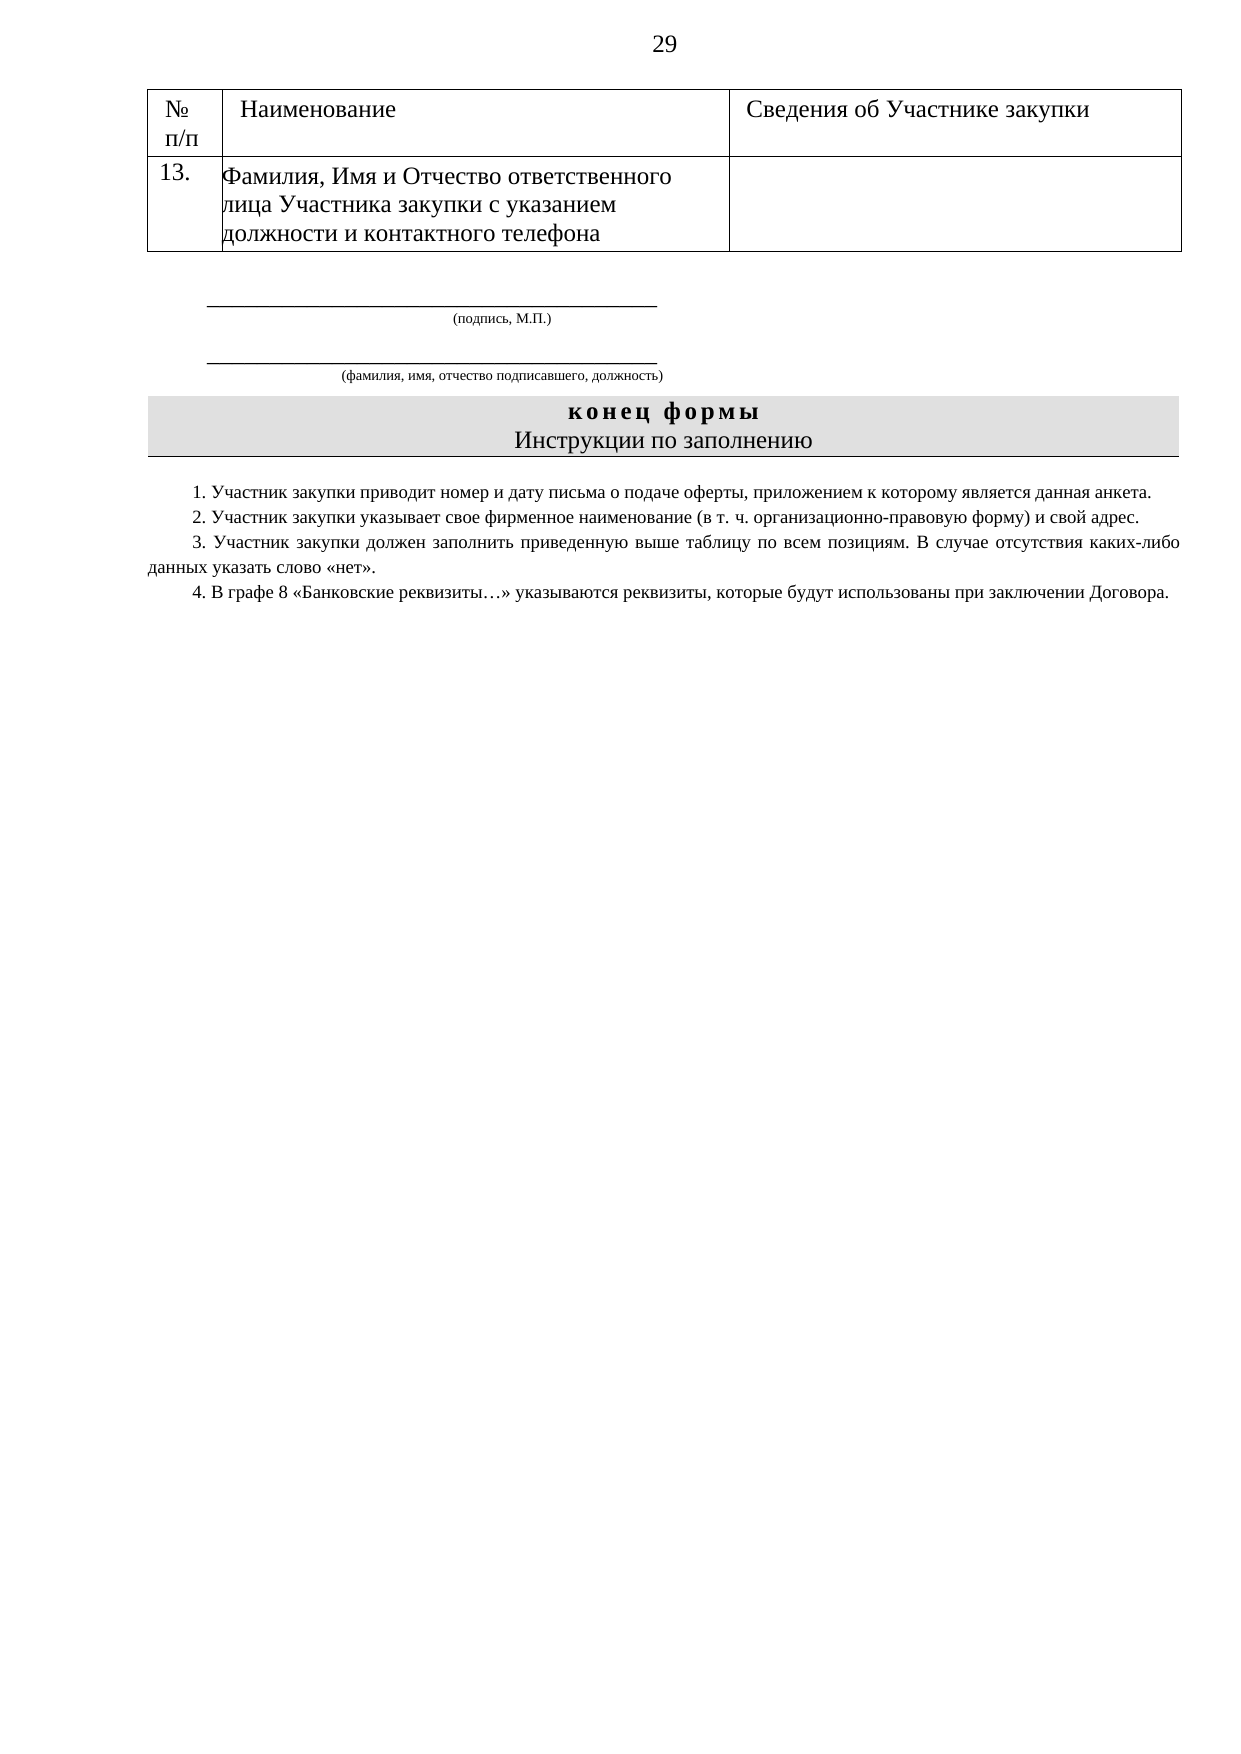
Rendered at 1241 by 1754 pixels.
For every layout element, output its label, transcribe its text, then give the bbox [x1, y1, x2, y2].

text 2. Участник закупки указывает свое фирменное наименование (в т. ч. организационно-правовую форму) и свой адрес. [148, 506, 1181, 528]
text ____________________________________ [148, 338, 1181, 367]
table_header Сведения об Участнике закупки [730, 90, 1181, 156]
text 3. Участник закупки должен заполнить приведенную выше таблицу по всем позициям. В случае отсутствия каких-либо данных указать слово «нет». [148, 531, 1181, 577]
table_header № п/п [148, 90, 222, 156]
text (фамилия, имя, отчество подписавшего, должность) [148, 367, 797, 396]
text 4. В графе 8 «Банковские реквизиты…» указываются реквизиты, которые будут использованы при заключении Договора. [148, 581, 1181, 602]
table_cell [148, 157, 222, 251]
table_cell Фамилия, Имя и Отчество ответственного лица Участника закупки с указанием должности и контактного телефона [223, 157, 729, 251]
table_cell [730, 157, 1181, 251]
text Инструкции по заполнению [148, 425, 1179, 456]
text конец формы [148, 396, 1179, 425]
text ____________________________________ [148, 281, 1181, 310]
text 1. Участник закупки приводит номер и дату письма о подаче оферты, приложением к которому является данная анкета. [148, 481, 1181, 503]
text (подпись, М.П.) [148, 310, 797, 338]
table_header Наименование [223, 90, 729, 156]
